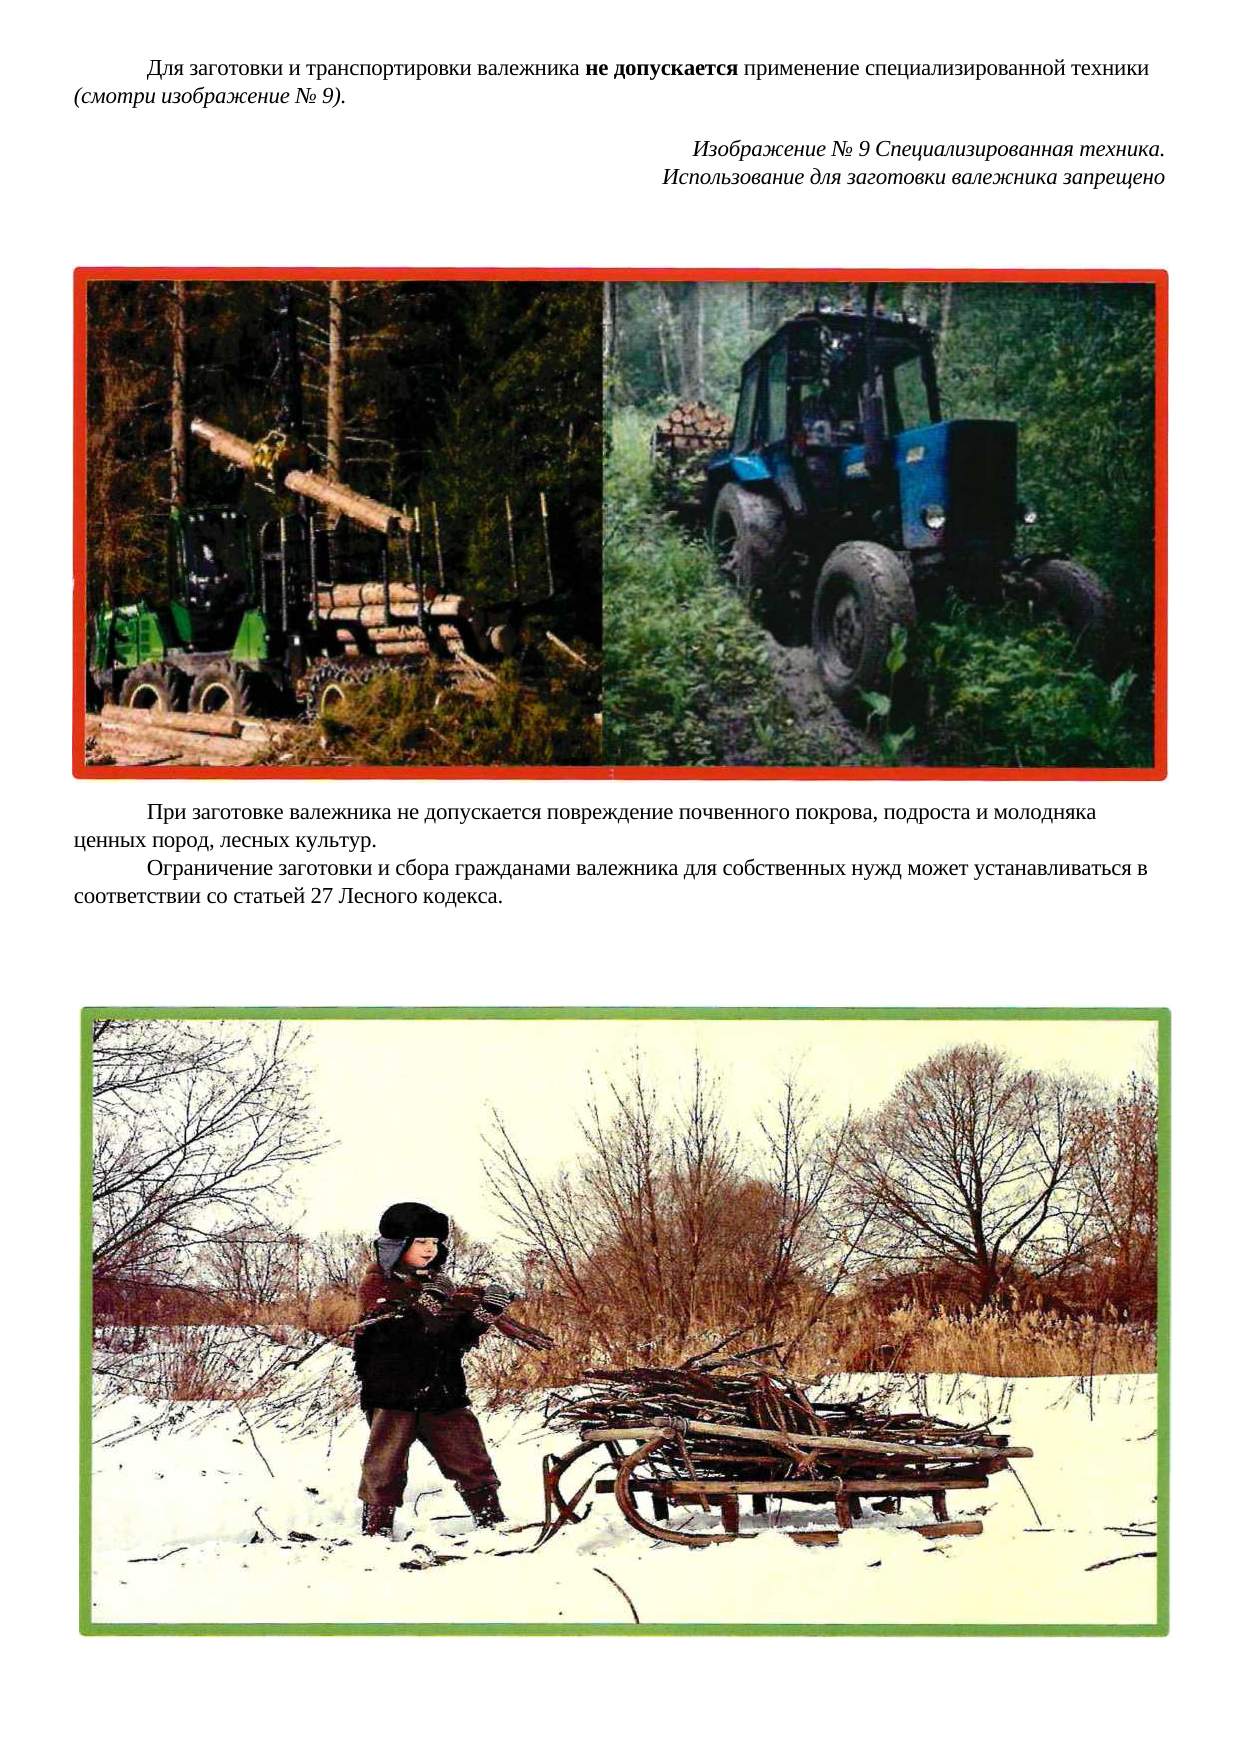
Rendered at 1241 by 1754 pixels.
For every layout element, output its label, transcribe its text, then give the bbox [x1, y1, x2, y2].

text Ограничение заготовки и сбора гражданами валежника для собственных нужд может устанавливаться в соответствии со статьей 27 Лесного кодекса. [74, 853, 1165, 909]
text При заготовке валежника не допускается повреждение почвенного покрова, подроста и молодняка ценных пород, лесных культур. [74, 797, 1165, 853]
picture [72, 265, 1169, 783]
text Изображение № 9 Специализированная техника. Использование для заготовки валежника запрещено [605, 134, 1165, 190]
picture [79, 1005, 1172, 1638]
text Для заготовки и транспортировки валежника не допускается применение специализированной техники (смотри изображение № 9). [74, 53, 1165, 109]
